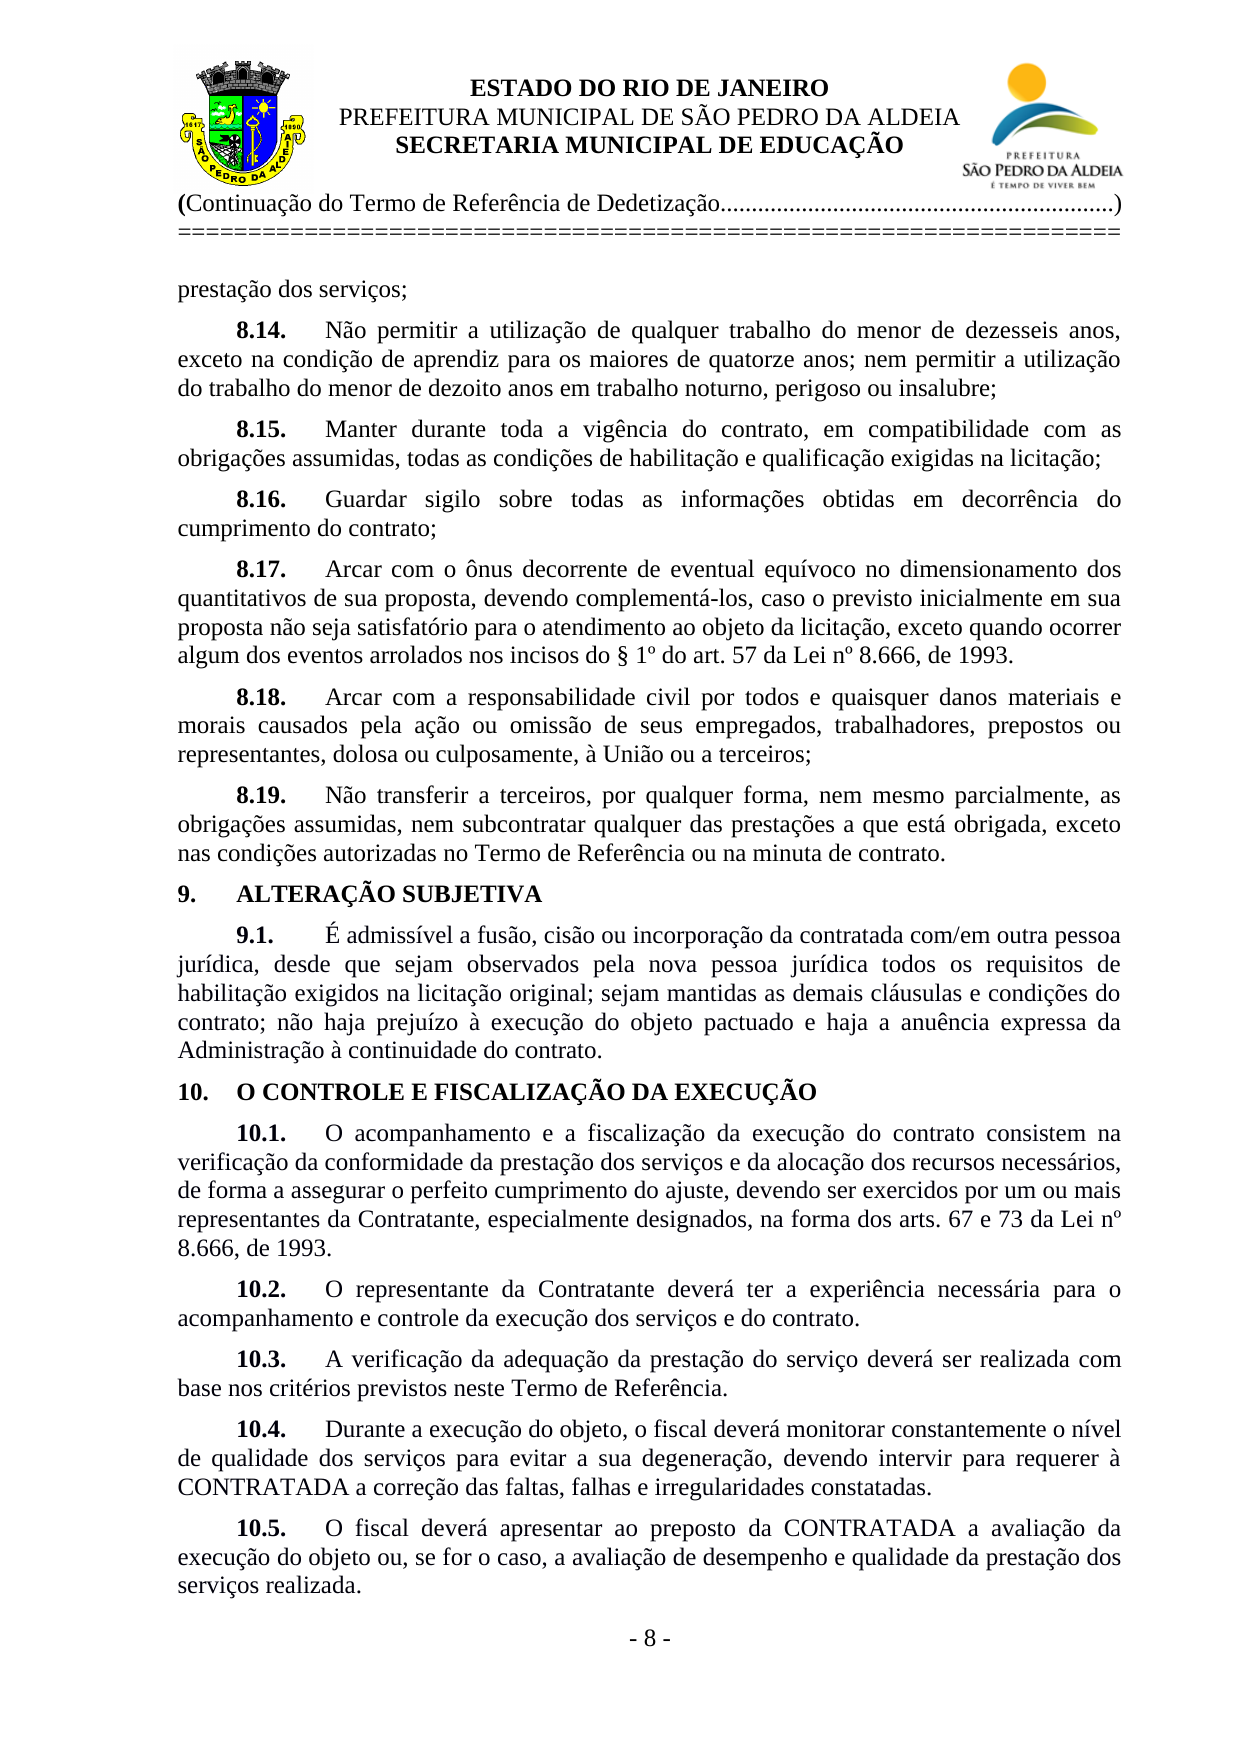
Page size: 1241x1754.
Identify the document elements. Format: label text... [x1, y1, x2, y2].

list O acompanhamento e a fiscalização da execução do contrato consistem na verificação da conformidade da prestação dos serviços e da alocação dos recursos necessários, de forma a assegurar o perfeito cumprimento do ajuste, devendo ser exercidos por um ou mais representantes da Contratante, especialmente designados, na forma dos arts. 67 e 73 da Lei nº 8.666, de 1993. [177, 1118, 1122, 1262]
list Arcar com a responsabilidade civil por todos e quaisquer danos materiais e morais causados pela ação ou omissão de seus empregados, trabalhadores, prepostos ou representantes, dolosa ou culposamente, à União ou a terceiros; [177, 682, 1122, 768]
list O fiscal deverá apresentar ao preposto da CONTRATADA a avaliação da execução do objeto ou, se for o caso, a avaliação de desempenho e qualidade da prestação dos serviços realizada. [177, 1513, 1122, 1599]
list Arcar com o ônus decorrente de eventual equívoco no dimensionamento dos quantitativos de sua proposta, devendo complementá-los, caso o previsto inicialmente em sua proposta não seja satisfatório para o atendimento ao objeto da licitação, exceto quando ocorrer algum dos eventos arrolados nos incisos do § 1º do art. 57 da Lei nº 8.666, de 1993. [177, 554, 1122, 669]
list Não transferir a terceiros, por qualquer forma, nem mesmo parcialmente, as obrigações assumidas, nem subcontratar qualquer das prestações a que está obrigada, exceto nas condições autorizadas no Termo de Referência ou na minuta de contrato. [177, 781, 1122, 867]
picture [933, 58, 1138, 204]
list ALTERAÇÃO SUBJETIVA [177, 879, 1122, 908]
list Durante a execução do objeto, o fiscal deverá monitorar constantemente o nível de qualidade dos serviços para evitar a sua degeneração, devendo intervir para requerer à CONTRATADA a correção das faltas, falhas e irregularidades constatadas. [177, 1414, 1122, 1501]
list Manter durante toda a vigência do contrato, em compatibilidade com as obrigações assumidas, todas as condições de habilitação e qualificação exigidas na licitação; [177, 414, 1122, 472]
list Não permitir a utilização de qualquer trabalho do menor de dezesseis anos, exceto na condição de aprendiz para os maiores de quatorze anos; nem permitir a utilização do trabalho do menor de dezoito anos em trabalho noturno, perigoso ou insalubre; [177, 316, 1122, 402]
list Guardar sigilo sobre todas as informações obtidas em decorrência do cumprimento do contrato; [177, 484, 1122, 542]
list O representante da Contratante deverá ter a experiência necessária para o acompanhamento e controle da execução dos serviços e do contrato. [177, 1274, 1122, 1332]
list A verificação da adequação da prestação do serviço deverá ser realizada com base nos critérios previstos neste Termo de Referência. [177, 1344, 1122, 1402]
list É admissível a fusão, cisão ou incorporação da contratada com/em outra pessoa jurídica, desde que sejam observados pela nova pessoa jurídica todos os requisitos de habilitação exigidos na licitação original; sejam mantidas as demais cláusulas e condições do contrato; não haja prejuízo à execução do objeto pactuado e haja a anuência expressa da Administração à continuidade do contrato. [177, 921, 1122, 1064]
picture [172, 44, 314, 194]
list Relatar à Contratante toda e qualquer irregularidade verificada no decorrer da prestação dos serviços; [177, 274, 1122, 303]
list O CONTROLE E FISCALIZAÇÃO DA EXECUÇÃO [177, 1077, 1122, 1106]
